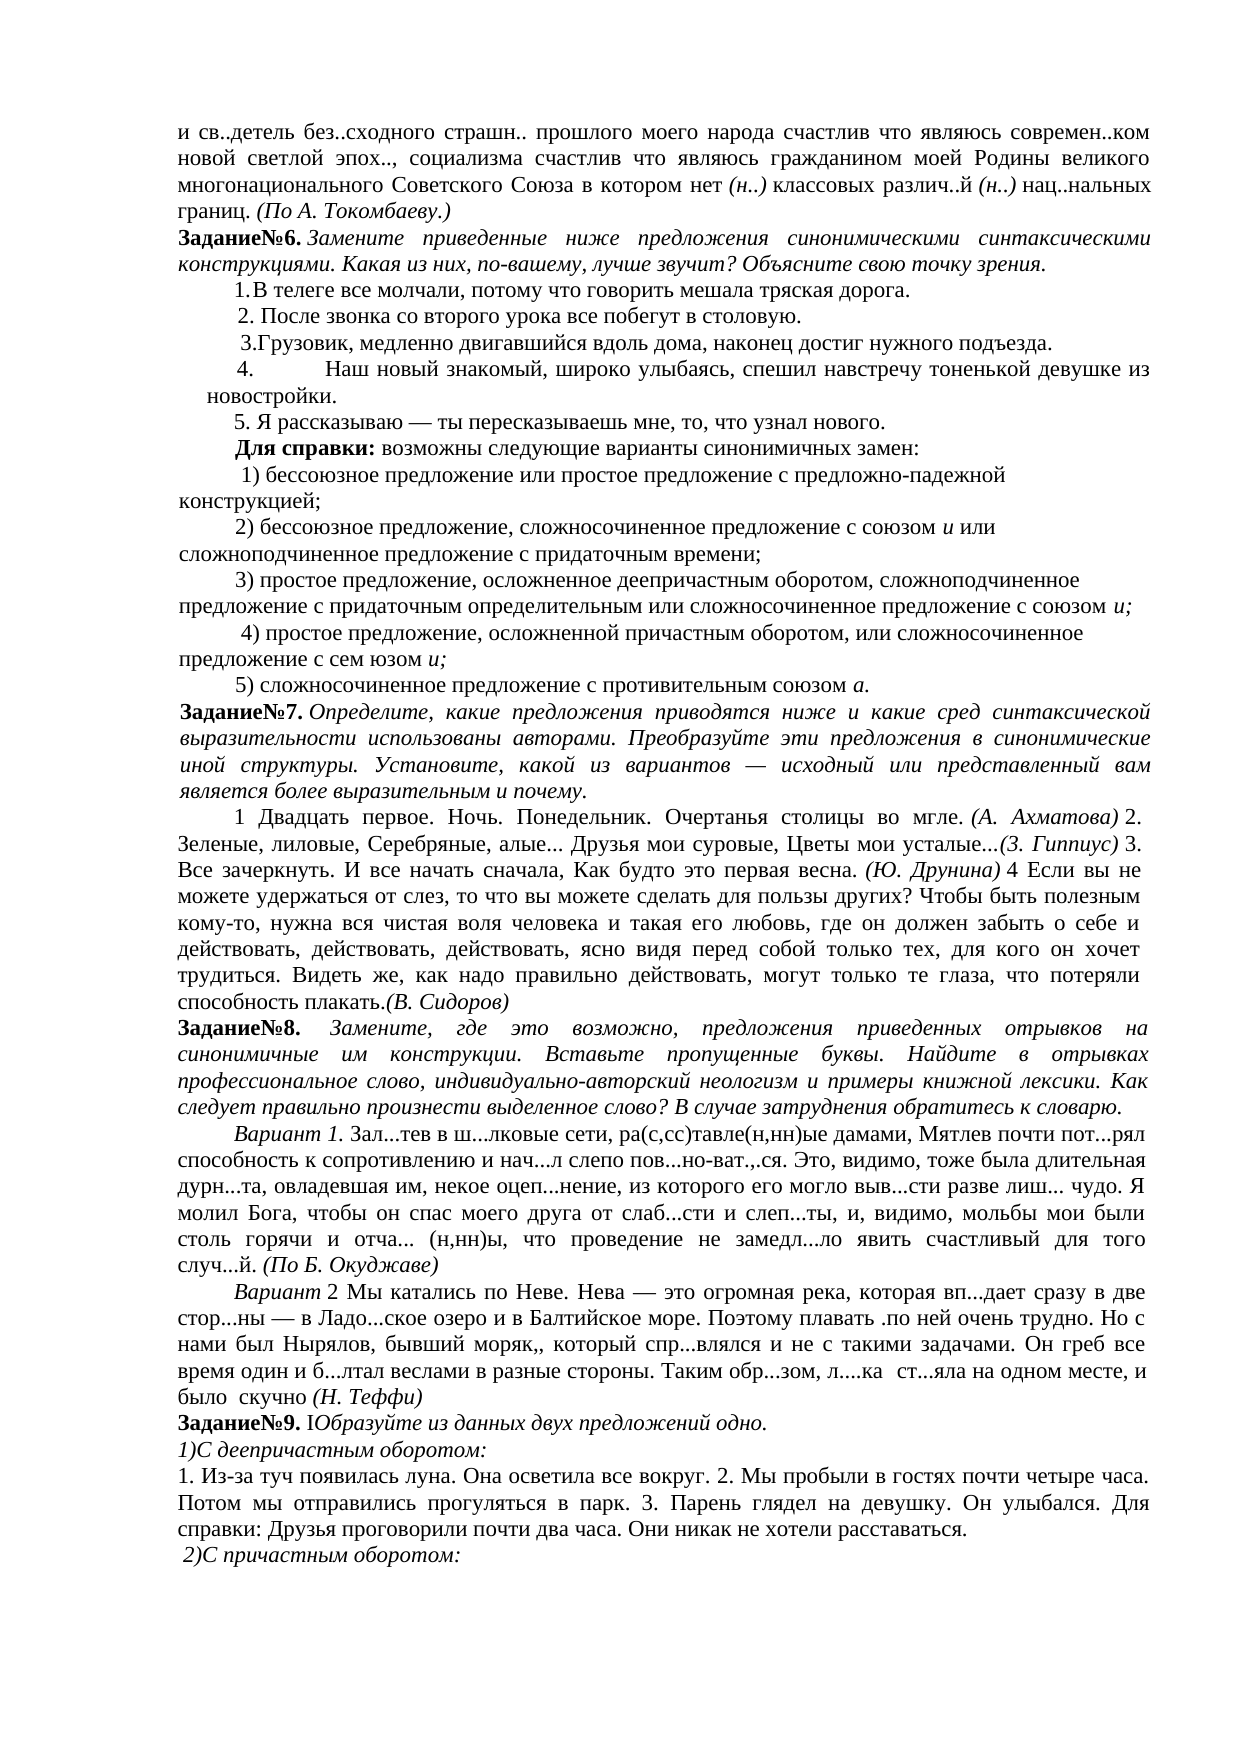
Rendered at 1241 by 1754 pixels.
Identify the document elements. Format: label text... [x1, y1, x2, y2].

text Задание№8. Замените, где это возможно, предложения приведенных отрывков на синонимичные им конструкции. Вставьте пропущенные буквы. Найдите в отрывках профессиональное слово, индивидуально-авторский неологизм и примеры книжной лексики. Как следует правильно произнести выделенное слово? В случае затруднения обратитесь к словарю. [177, 1014, 1149, 1119]
text Задание№7. Определите, какие предложения приводятся ниже и какие сред синтаксической выразительности использованы авторами. Преобразуйте эти предложения в синонимические иной структуры. Установите, какой из вариантов — исходный или представленный вам является более выразительным и почему. [179, 698, 1152, 803]
text Вариант 1. Зал...тев в ш...лковые сети, ра(с,сс)тавле(н,нн)ые дамами, Мятлев почти пот...рял способность к сопротивлению и нач...л слепо пов...но-ват.,.ся. Это, видимо, тоже была длительная дурн...та, овладевшая им, некое оцеп...нение, из которого его могло выв...сти разве лиш... чудо. Я молил Бога, чтобы он спас моего друга от слаб...сти и слеп...ты, и, видимо, мольбы мои были столь горячи и отча... (н,нн)ы, что проведение не замедл...ло явить счастливый для того случ...й. (По Б. Окуджаве) [177, 1119, 1147, 1278]
text Вариант 2 Мы катались по Неве. Нева — это огромная река, которая вп...дает сразу в две стор...ны — в Ладо...ское озеро и в Балтийское море. Поэтому плавать .по ней очень трудно. Но с нами был Нырялов, бывший моряк,, который спр...влялся и не с такими задачами. Он греб все время один и б...лтал веслами в разные стороны. Таким обр...зом, л....ка ст...яла на одном месте, и было скучно (Н. Теффи) [177, 1278, 1147, 1409]
text 3) простое предложение, осложненное деепричастным оборотом, сложноподчиненное предложение с придаточным определительным или сложносочиненное предложение с союзом и; [179, 566, 1152, 619]
text Задание№6. Замените приведенные ниже предложения синонимическими синтаксическими конструкциями. Какая из них, по-вашему, лучше звучит? Объясните свою точку зрения. [178, 223, 1152, 276]
text 2. После звонка со второго урока все побегут в столовую. [215, 303, 1152, 329]
list В телеге все молчали, потому что говорить мешала тряская дорога. [233, 276, 1152, 303]
text Для справки: возможны следующие варианты синонимичных замен: [179, 434, 1152, 461]
list Наш новый знакомый, широко улыбаясь, спешил навстречу тоненькой девушке из новостройки. [207, 355, 1152, 408]
text 2) бессоюзное предложение, сложносочиненное предложение с союзом и или сложноподчиненное предложение с придаточным времени; [179, 513, 1152, 566]
text 4) простое предложение, осложненной причастным оборотом, или сложносочиненное предложение с сем юзом и; [179, 619, 1152, 672]
text 5. Я рассказываю — ты пересказываешь мне, то, что узнал нового. [177, 408, 1152, 434]
text 1) бессоюзное предложение или простое предложение с предложно-падежной конструкцией; [179, 461, 1152, 513]
text 3.Грузовик, медленно двигавшийся вдоль дома, наконец достиг нужного подъезда. [177, 329, 1152, 355]
text 5) сложносочиненное предложение с противительным союзом а. [179, 672, 1152, 698]
text Задание№9. IОбразуйте из данных двух предложений одно. [177, 1409, 1152, 1436]
text 2)С причастным оборотом: [177, 1541, 1152, 1568]
text 1 Двадцать первое. Ночь. Понедельник. Очертанья столицы во мгле. (А. Ахматова) 2. Зеленые, лиловые, Серебряные, алые... Друзья мои суровые, Цветы мои усталые...(3. Гиппиус) 3. Все зачеркнуть. И все начать сначала, Как будто это первая весна. (Ю. Друнина) 4 Если вы не можете удержаться от слез, то что вы можете сделать для пользы других? Чтобы быть полезным кому-то, нужна вся чистая воля человека и такая его любовь, где он должен забыть о себе и действовать, действовать, действовать, ясно видя перед собой только тех, для кого он хочет трудиться. Видеть же, как надо правильно действовать, могут только те глаза, что потеряли способность плакать.(В. Сидоров) [177, 803, 1142, 1014]
text 1. Из-за туч появилась луна. Она осветила все вокруг. 2. Мы пробыли в гостях почти четыре часа. Потом мы отправились прогуляться в парк. 3. Парень глядел на девушку. Он улыбался. Для справки: Друзья проговорили почти два часа. Они никак не хотели расставаться. [177, 1462, 1152, 1541]
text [177, 118, 1152, 223]
text 1)С деепричастным оборотом: [177, 1436, 1152, 1462]
